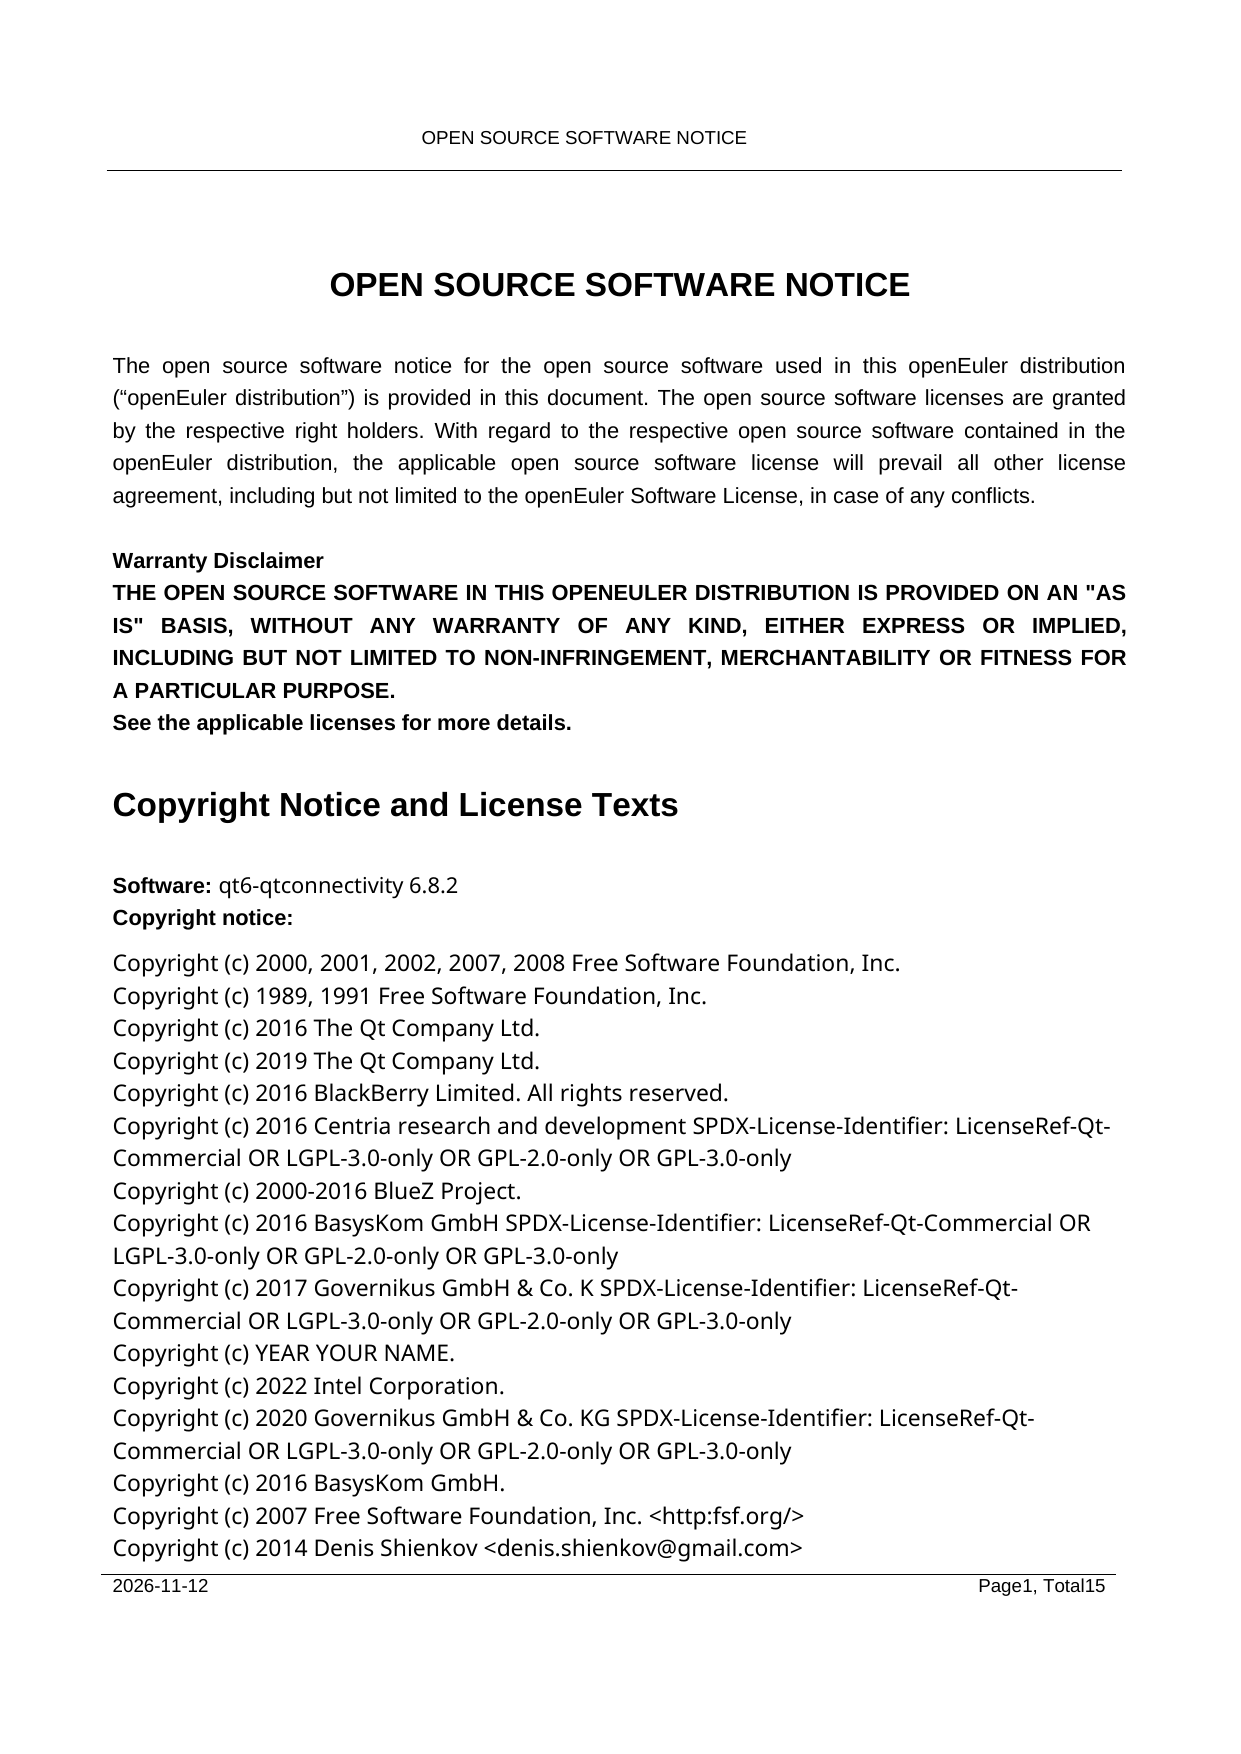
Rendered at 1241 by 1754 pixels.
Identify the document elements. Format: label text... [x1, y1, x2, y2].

text THE OPEN SOURCE SOFTWARE IN THIS OPENEULER DISTRIBUTION IS PROVIDED ON AN "AS IS" BASIS, WITHOUT ANY WARRANTY OF ANY KIND, EITHER EXPRESS OR IMPLIED, INCLUDING BUT NOT LIMITED TO NON-INFRINGEMENT, MERCHANTABILITY OR FITNESS FOR A PARTICULAR PURPOSE. See the applicable licenses for more details. [112, 576, 1128, 739]
text Warranty Disclaimer [112, 544, 1128, 576]
text Copyright Notice and License Texts [112, 771, 1128, 836]
text Copyright notice: [112, 901, 1128, 934]
title Software: qt6-qtconnectivity 6.8.2 [112, 869, 1128, 901]
text The open source software notice for the open source software used in this openEuler distribution (“openEuler distribution”) is provided in this document. The open source software licenses are granted by the respective right holders. With regard to the respective open source software contained in the openEuler distribution, the applicable open source software license will prevail all other license agreement, including but not limited to the openEuler Software License, in case of any conflicts. [112, 349, 1128, 511]
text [112, 947, 1128, 1564]
text OPEN SOURCE SOFTWARE NOTICE [112, 251, 1128, 316]
